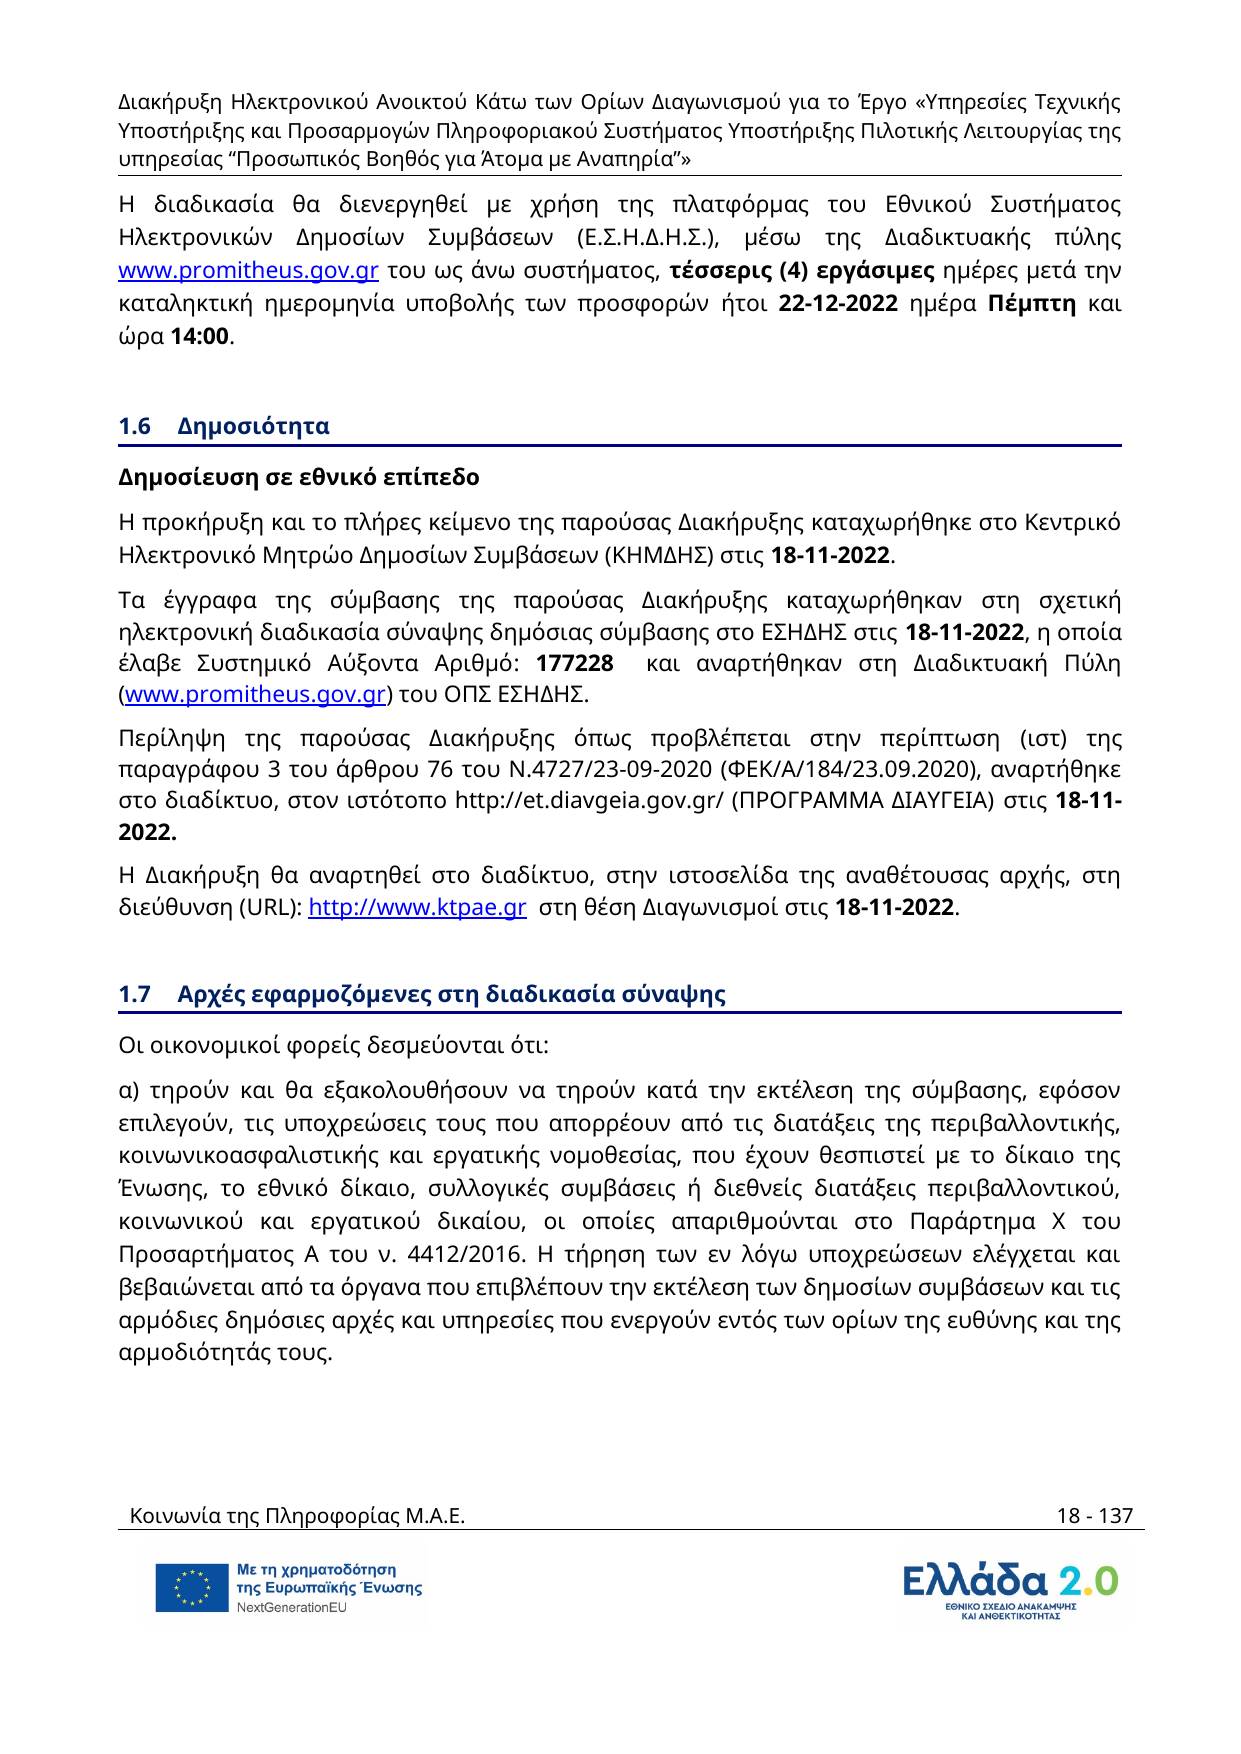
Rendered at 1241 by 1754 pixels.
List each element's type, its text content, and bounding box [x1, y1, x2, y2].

text α) τηρούν και θα εξακολουθήσουν να τηρούν κατά την εκτέλεση της σύμβασης, εφόσον επιλεγούν, τις υποχρεώσεις τους που απορρέουν από τις διατάξεις της περιβαλλοντικής, κοινωνικοασφαλιστικής και εργατικής νομοθεσίας, που έχουν θεσπιστεί με το δίκαιο της Ένωσης, το εθνικό δίκαιο, συλλογικές συμβάσεις ή διεθνείς διατάξεις περιβαλλοντικού, κοινωνικού και εργατικού δικαίου, οι οποίες απαριθμούνται στο Παράρτημα Χ του Προσαρτήματος Α του ν. 4412/2016. Η τήρηση των εν λόγω υποχρεώσεων ελέγχεται και βεβαιώνεται από τα όργανα που επιβλέπουν την εκτέλεση των δημοσίων συμβάσεων και τις αρμόδιες δημόσιες αρχές και υπηρεσίες που ενεργούν εντός των ορίων της ευθύνης και της αρμοδιότητάς τους. [118, 1074, 1122, 1368]
text Η διαδικασία θα διενεργηθεί με χρήση της πλατφόρμας του Εθνικού Συστήματος Ηλεκτρονικών Δημοσίων Συμβάσεων (Ε.Σ.Η.Δ.Η.Σ.), μέσω της Διαδικτυακής πύλης www.promitheus.gov.gr του ως άνω συστήματος, τέσσερις (4) εργάσιμες ημέρες μετά την καταληκτική ημερομηνία υποβολής των προσφορών ήτοι 22-12-2022 ημέρα Πέμπτη και ώρα 14:00. [118, 188, 1122, 351]
text Η προκήρυξη και το πλήρες κείμενο της παρούσας Διακήρυξης καταχωρήθηκε στο Κεντρικό Ηλεκτρονικό Μητρώο Δημοσίων Συμβάσεων (ΚΗΜΔΗΣ) στις 18-11-2022. [118, 506, 1122, 570]
text Τα έγγραφα της σύμβασης της παρούσας Διακήρυξης καταχωρήθηκαν στη σχετική ηλεκτρονική διαδικασία σύναψης δημόσιας σύμβασης στο ΕΣΗΔΗΣ στις 18-11-2022, η οποία έλαβε Συστημικό Αύξοντα Αριθμό: 177228 και αναρτήθηκαν στη Διαδικτυακή Πύλη (www.promitheus.gov.gr) του ΟΠΣ ΕΣΗΔΗΣ. [118, 584, 1122, 709]
text Η Διακήρυξη θα αναρτηθεί στο διαδίκτυο, στην ιστοσελίδα της αναθέτουσας αρχής, στη διεύθυνση (URL): http://www.ktpae.gr στη θέση Διαγωνισμοί στις 18-11-2022. [118, 859, 1122, 922]
text Οι οικονομικοί φορείς δεσμεύονται ότι: [118, 1028, 1122, 1060]
subtitle Αρχές εφαρμοζόμενες στη διαδικασία σύναψης [118, 978, 1122, 1011]
subtitle Δημοσιότητα [118, 410, 1122, 444]
text Δημοσίευση σε εθνικό επίπεδο [118, 461, 1122, 492]
text Περίληψη της παρούσας Διακήρυξης όπως προβλέπεται στην περίπτωση (ιστ) της παραγράφου 3 του άρθρου 76 του Ν.4727/23-09-2020 (ΦΕΚ/Α/184/23.09.2020), αναρτήθηκε στο διαδίκτυο, στον ιστότοπο http://et.diavgeia.gov.gr/ (ΠΡΟΓΡΑΜΜΑ ΔΙΑΥΓΕΙΑ) στις 18-11-2022. [118, 722, 1122, 847]
